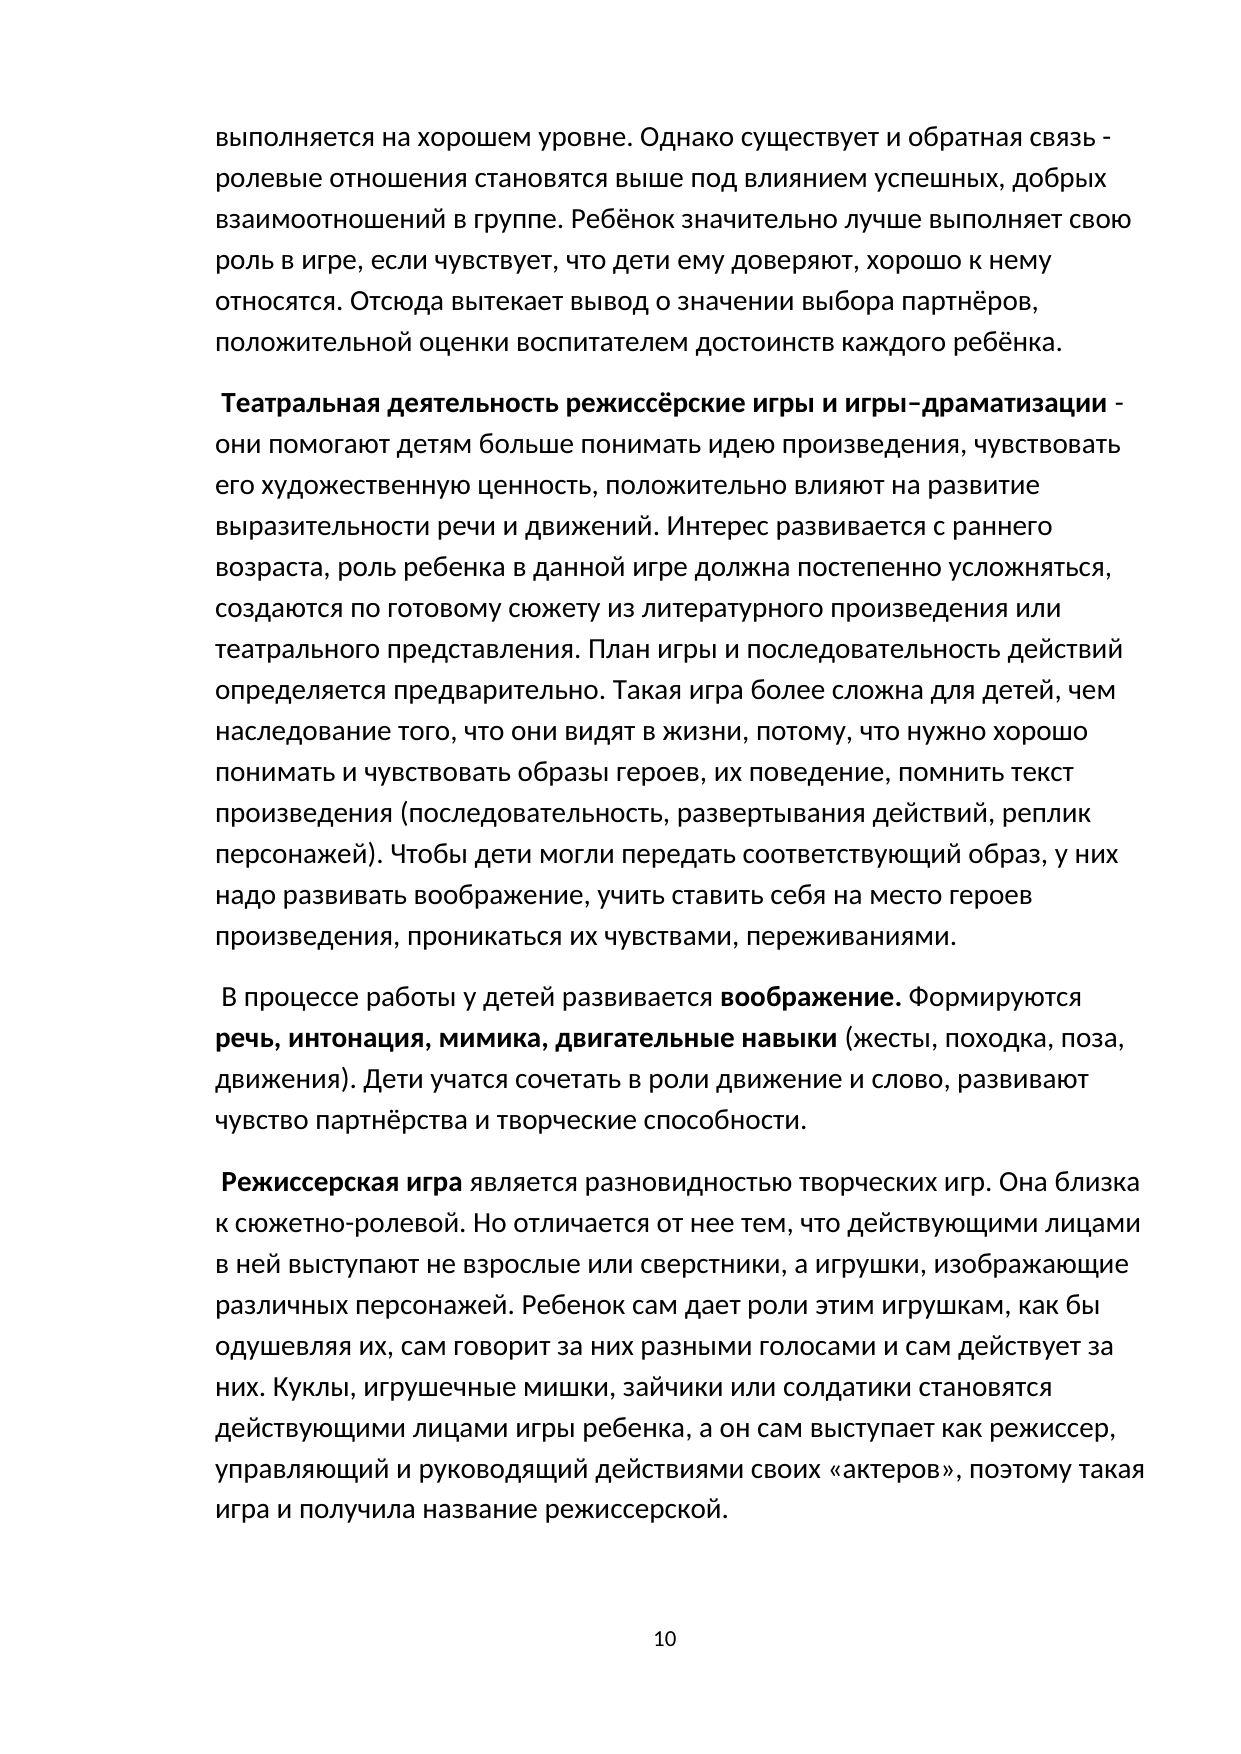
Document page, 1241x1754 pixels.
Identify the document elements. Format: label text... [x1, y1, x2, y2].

text В процессе работы у детей развивается воображение. Формируются речь, интонация, мимика, двигательные навыки (жесты, походка, поза, движения). Дети учатся сочетать в роли движение и слово, развивают чувство партнёрства и творческие способности. [215, 978, 1152, 1137]
text Театральная деятельность режиссёрские игры и игры–драматизации - они помогают детям больше понимать идею произведения, чувствовать его художественную ценность, положительно влияют на развитие выразительности речи и движений. Интерес развивается с раннего возраста, роль ребенка в данной игре должна постепенно усложняться, создаются по готовому сюжету из литературного произведения или театрального представления. План игры и последовательность действий определяется предварительно. Такая игра более сложна для детей, чем наследование того, что они видят в жизни, потому, что нужно хорошо понимать и чувствовать образы героев, их поведение, помнить текст произведения (последовательность, развертывания действий, реплик персонажей). Чтобы дети могли передать соответствующий образ, у них надо развивать воображение, учить ставить себя на место героев произведения, проникаться их чувствами, переживаниями. [215, 384, 1152, 952]
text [215, 118, 1152, 358]
text Режиссерская игра является разновидностью творческих игр. Она близка к сюжетно-ролевой. Но отличается от нее тем, что действующими лицами в ней выступают не взрослые или сверстники, а игрушки, изображающие различных персонажей. Ребенок сам дает роли этим игрушкам, как бы одушевляя их, сам говорит за них разными голосами и сам действует за них. Куклы, игрушечные мишки, зайчики или солдатики становятся действующими лицами игры ребенка, а он сам выступает как режиссер, управляющий и руководящий действиями своих «актеров», поэтому такая игра и получила название режиссерской. [215, 1163, 1152, 1526]
